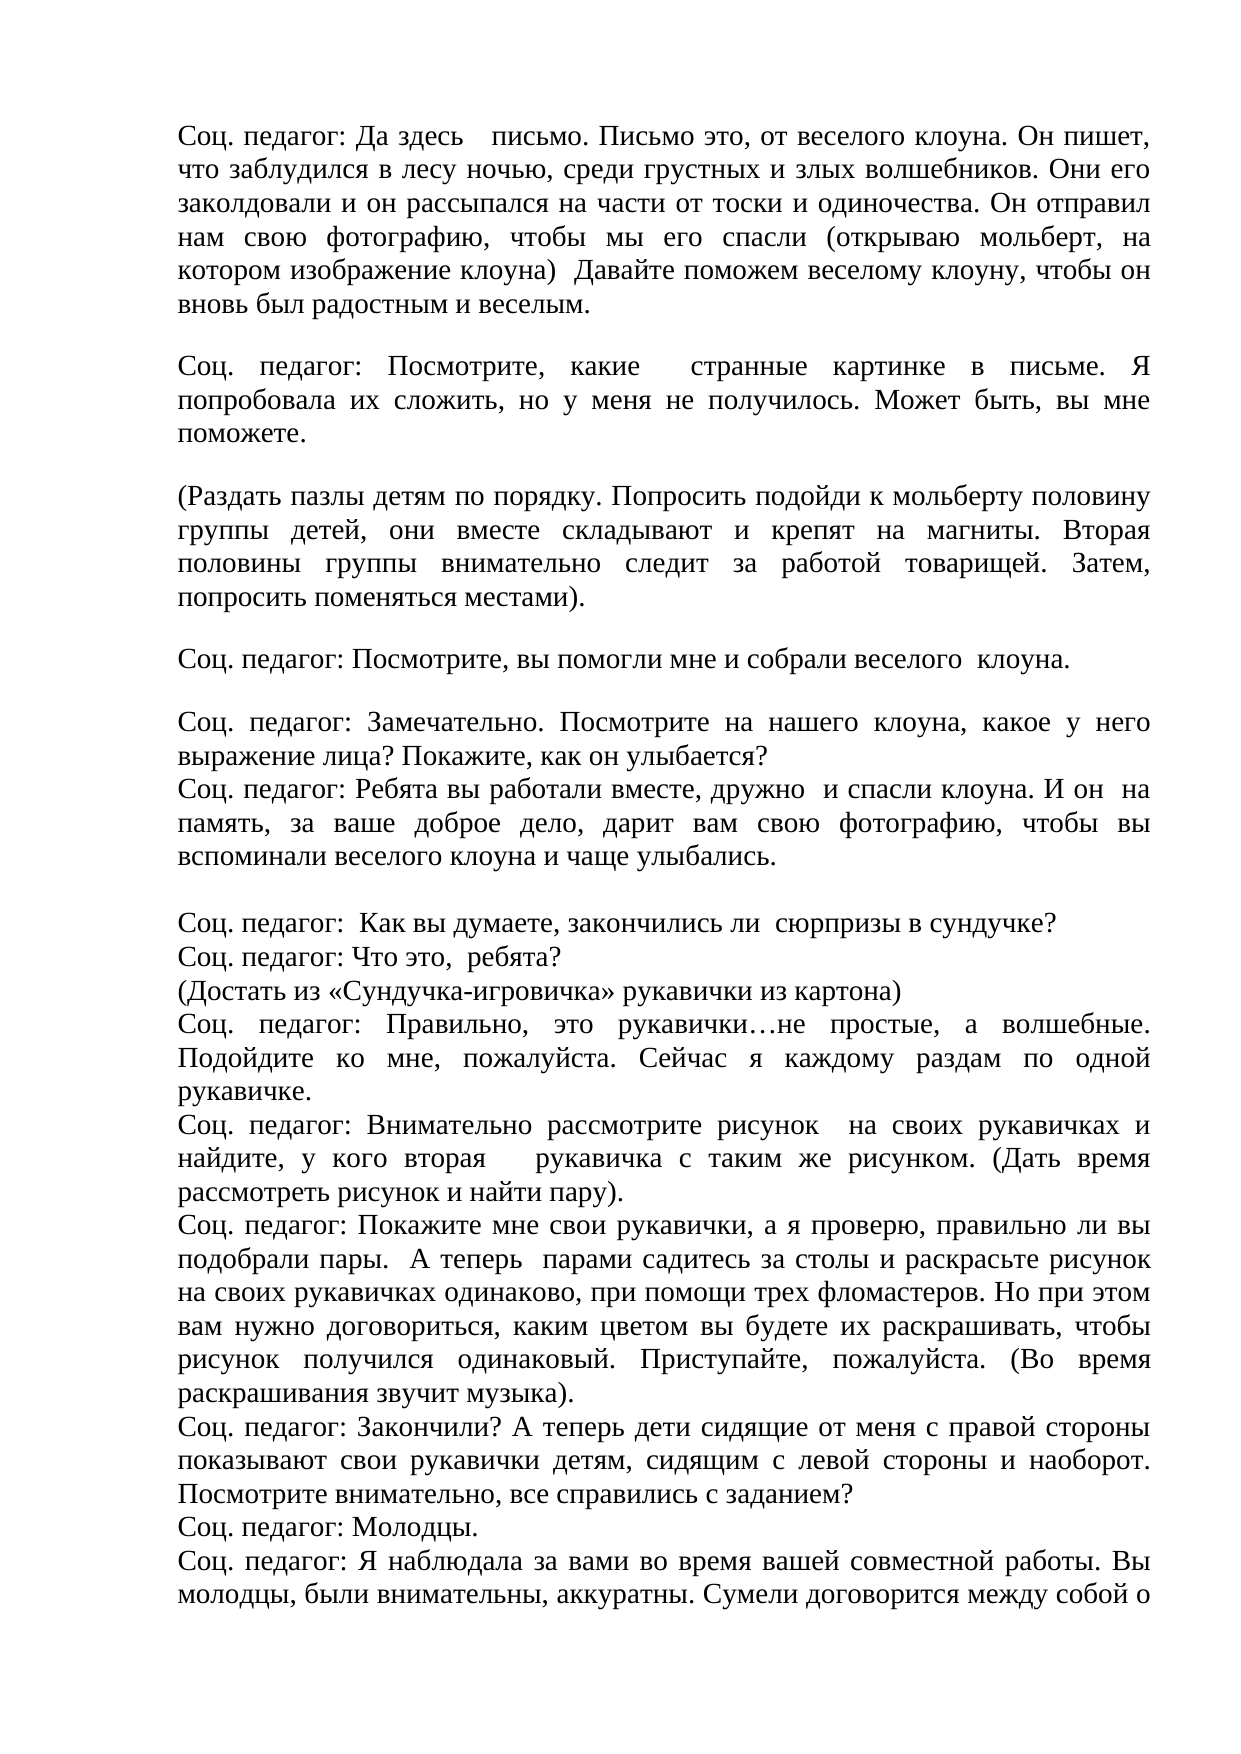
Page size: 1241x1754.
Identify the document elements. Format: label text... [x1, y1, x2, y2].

text Соц. педагог: Ребята вы работали вместе, дружно и спасли клоуна. И он на память, за ваше доброе дело, дарит вам свою фотографию, чтобы вы вспоминали веселого клоуна и чаще улыбались. [177, 771, 1152, 872]
text Соц. педагог: Что это, ребята? [177, 939, 1152, 973]
text Соц. педагог: Молодцы. [177, 1509, 1152, 1543]
text Соц. педагог: Закончили? А теперь дети сидящие от меня с правой стороны показывают свои рукавички детям, сидящим с левой стороны и наоборот. Посмотрите внимательно, все справились с заданием? [177, 1409, 1152, 1509]
text Соц. педагог: Внимательно рассмотрите рисунок на своих рукавичках и найдите, у кого вторая рукавичка с таким же рисунком. (Дать время рассмотреть рисунок и найти пару). [177, 1107, 1152, 1207]
text Соц. педагог: Замечательно. Посмотрите на нашего клоуна, какое у него выражение лица? Покажите, как он улыбается? [177, 704, 1152, 771]
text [177, 1543, 1152, 1610]
text Соц. педагог: Как вы думаете, закончились ли сюрпризы в сундучке? [177, 906, 1152, 939]
text Соц. педагог: Правильно, это рукавички…не простые, а волшебные. Подойдите ко мне, пожалуйста. Сейчас я каждому раздам по одной рукавичке. [177, 1006, 1152, 1107]
text Соц. педагог: Да здесь письмо. Письмо это, от веселого клоуна. Он пишет, что заблудился в лесу ночью, среди грустных и злых волшебников. Они его заколдовали и он рассыпался на части от тоски и одиночества. Он отправил нам свою фотографию, чтобы мы его спасли (открываю мольберт, на котором изображение клоуна) Давайте поможем веселому клоуну, чтобы он вновь был радостным и веселым. [177, 118, 1152, 319]
text Соц. педагог: Посмотрите, вы помогли мне и собрали веселого клоуна. [177, 642, 1152, 675]
text Соц. педагог: Покажите мне свои рукавички, а я проверю, правильно ли вы подобрали пары. А теперь парами садитесь за столы и раскрасьте рисунок на своих рукавичках одинаково, при помощи трех фломастеров. Но при этом вам нужно договориться, каким цветом вы будете их раскрашивать, чтобы рисунок получился одинаковый. Приступайте, пожалуйста. (Во время раскрашивания звучит музыка). [177, 1207, 1152, 1409]
text (Раздать пазлы детям по порядку. Попросить подойди к мольберту половину группы детей, они вместе складывают и крепят на магниты. Вторая половины группы внимательно следит за работой товарищей. Затем, попросить поменяться местами). [177, 478, 1152, 612]
text (Достать из «Сундучка-игровичка» рукавички из картона) [177, 973, 1152, 1006]
text Соц. педагог: Посмотрите, какие странные картинке в письме. Я попробовала их сложить, но у меня не получилось. Может быть, вы мне поможете. [177, 348, 1152, 449]
